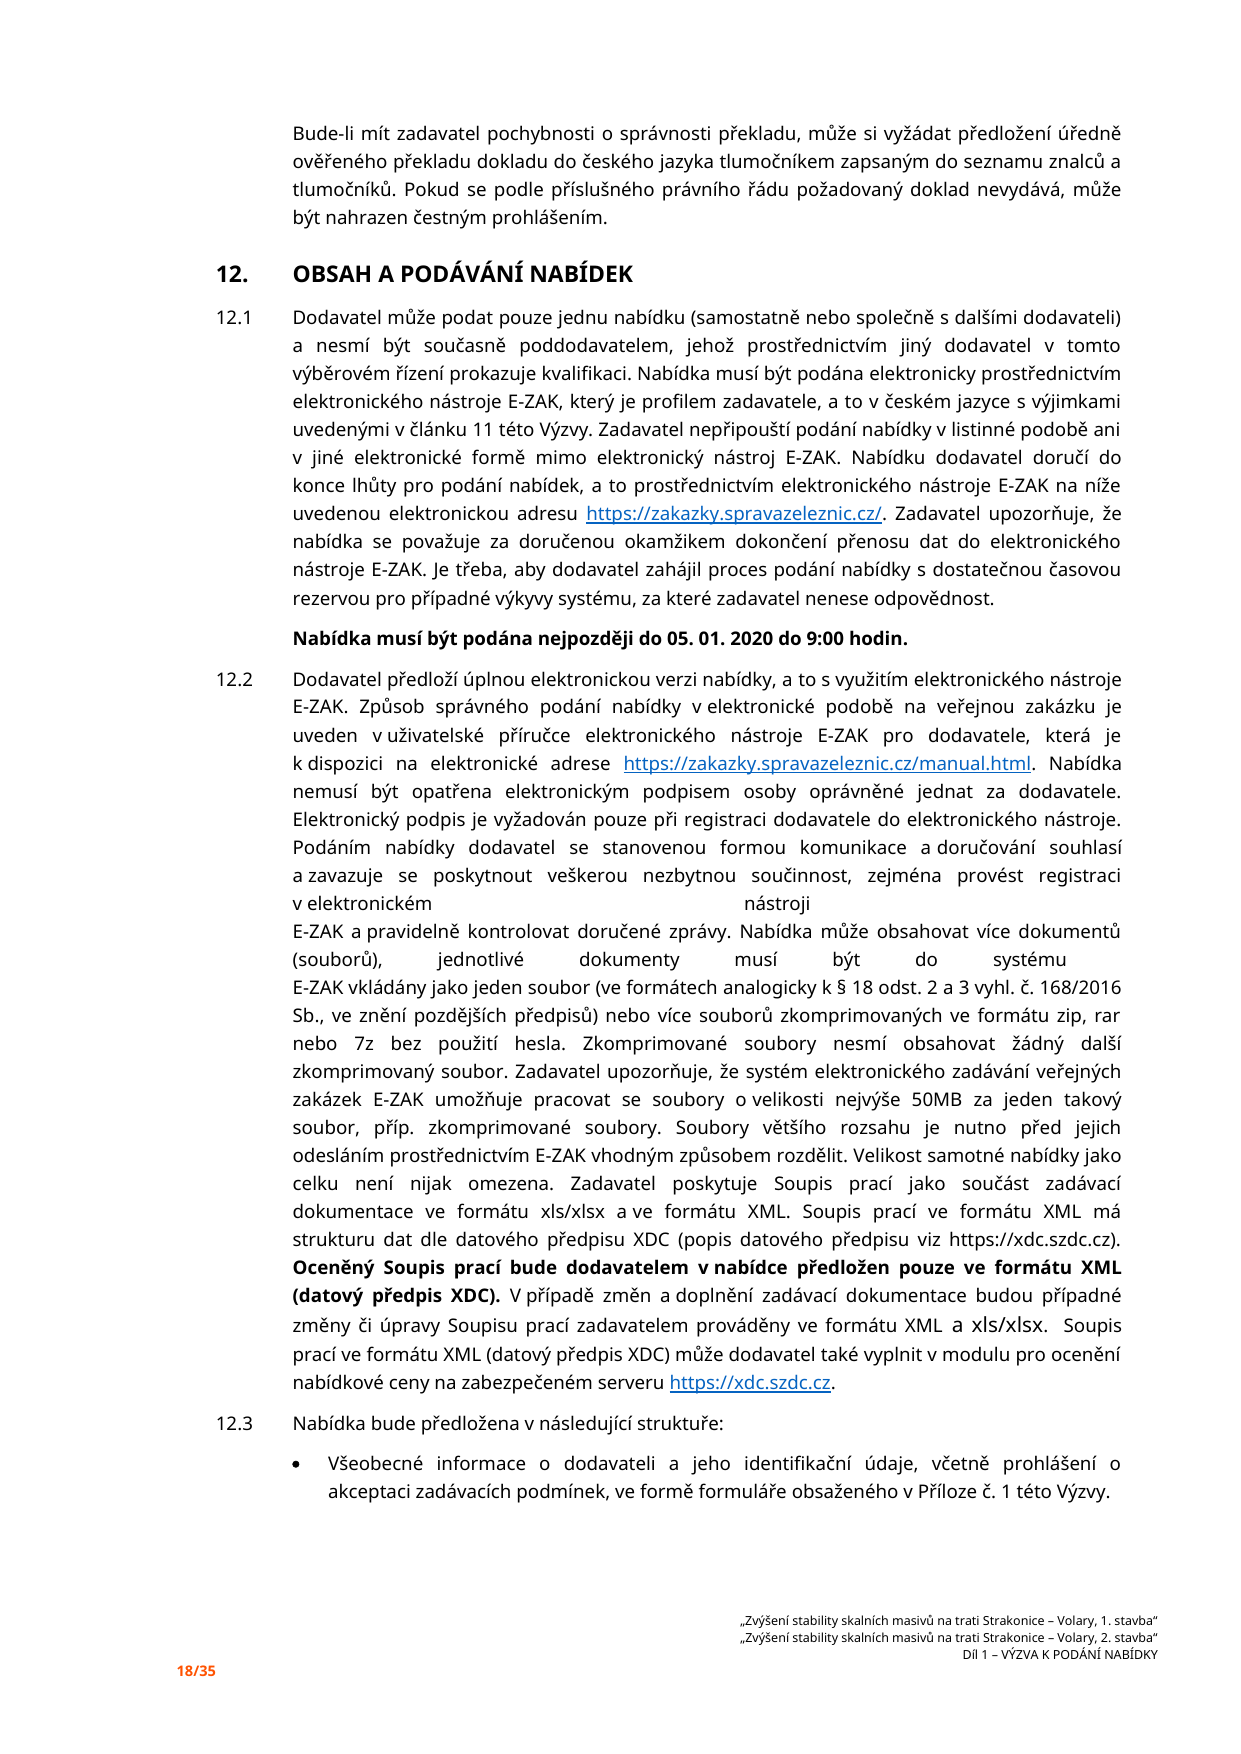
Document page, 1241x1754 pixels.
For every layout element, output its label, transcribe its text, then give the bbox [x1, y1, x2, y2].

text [216, 121, 1122, 230]
list Nabídka musí být podána nejpozději do 05. 01. 2020 do 9:00 hodin. [292, 625, 1122, 651]
text Všeobecné informace o dodavateli a jeho identifikační údaje, včetně prohlášení o akceptaci zadávacích podmínek, ve formě formuláře obsaženého v Příloze č. 1 této Výzvy. [292, 1451, 1122, 1504]
text Nabídka bude předložena v následující struktuře: [216, 1410, 1122, 1436]
text OBSAH A PODÁVÁNÍ NABÍDEK [216, 258, 1122, 289]
text Dodavatel předloží úplnou elektronickou verzi nabídky, a to s využitím elektronického nástroje E-ZAK. Způsob správného podání nabídky v elektronické podobě na veřejnou zakázku je uveden v uživatelské příručce elektronického nástroje E-ZAK pro dodavatele, která je k dispozici na elektronické adrese https://zakazky.spravazeleznic.cz/manual.html. Nabídka nemusí být opatřena elektronickým podpisem osoby oprávněné jednat za dodavatele. Elektronický podpis je vyžadován pouze při registraci dodavatele do elektronického nástroje. Podáním nabídky dodavatel se stanovenou formou komunikace a doručování souhlasí a zavazuje se poskytnout veškerou nezbytnou součinnost, zejména provést registraci v elektronickém nástroji E-ZAK a pravidelně kontrolovat doručené zprávy. Nabídka může obsahovat více dokumentů (souborů), jednotlivé dokumenty musí být do systému E-ZAK vkládány jako jeden soubor (ve formátech analogicky k § 18 odst. 2 a 3 vyhl. č. 168/2016 Sb., ve znění pozdějších předpisů) nebo více souborů zkomprimovaných ve formátu zip, rar nebo 7z bez použití hesla. Zkomprimované soubory nesmí obsahovat žádný další zkomprimovaný soubor. Zadavatel upozorňuje, že systém elektronického zadávání veřejných zakázek E-ZAK umožňuje pracovat se soubory o velikosti nejvýše 50MB za jeden takový soubor, příp. zkomprimované soubory. Soubory většího rozsahu je nutno před jejich odesláním prostřednictvím E-ZAK vhodným způsobem rozdělit. Velikost samotné nabídky jako celku není nijak omezena. Zadavatel poskytuje Soupis prací jako součást zadávací dokumentace ve formátu xls/xlsx a ve formátu XML. Soupis prací ve formátu XML má strukturu dat dle datového předpisu XDC (popis datového předpisu viz https://xdc.szdc.cz). Oceněný Soupis prací bude dodavatelem v nabídce předložen pouze ve formátu XML (datový předpis XDC). V případě změn a doplnění zadávací dokumentace budou případné změny či úpravy Soupisu prací zadavatelem prováděny ve formátu XML a xls/xlsx. Soupis prací ve formátu XML (datový předpis XDC) může dodavatel také vyplnit v modulu pro ocenění nabídkové ceny na zabezpečeném serveru https://xdc.szdc.cz. [216, 666, 1122, 1395]
text Dodavatel může podat pouze jednu nabídku (samostatně nebo společně s dalšími dodavateli) a nesmí být současně poddodavatelem, jehož prostřednictvím jiný dodavatel v tomto výběrovém řízení prokazuje kvalifikaci. Nabídka musí být podána elektronicky prostřednictvím elektronického nástroje E-ZAK, který je profilem zadavatele, a to v českém jazyce s výjimkami uvedenými v článku 11 této Výzvy. Zadavatel nepřipouští podání nabídky v listinné podobě ani v jiné elektronické formě mimo elektronický nástroj E-ZAK. Nabídku dodavatel doručí do konce lhůty pro podání nabídek, a to prostřednictvím elektronického nástroje E-ZAK na níže uvedenou elektronickou adresu https://zakazky.spravazeleznic.cz/. Zadavatel upozorňuje, že nabídka se považuje za doručenou okamžikem dokončení přenosu dat do elektronického nástroje E-ZAK. Je třeba, aby dodavatel zahájil proces podání nabídky s dostatečnou časovou rezervou pro případné výkyvy systému, za které zadavatel nenese odpovědnost. [216, 304, 1122, 610]
